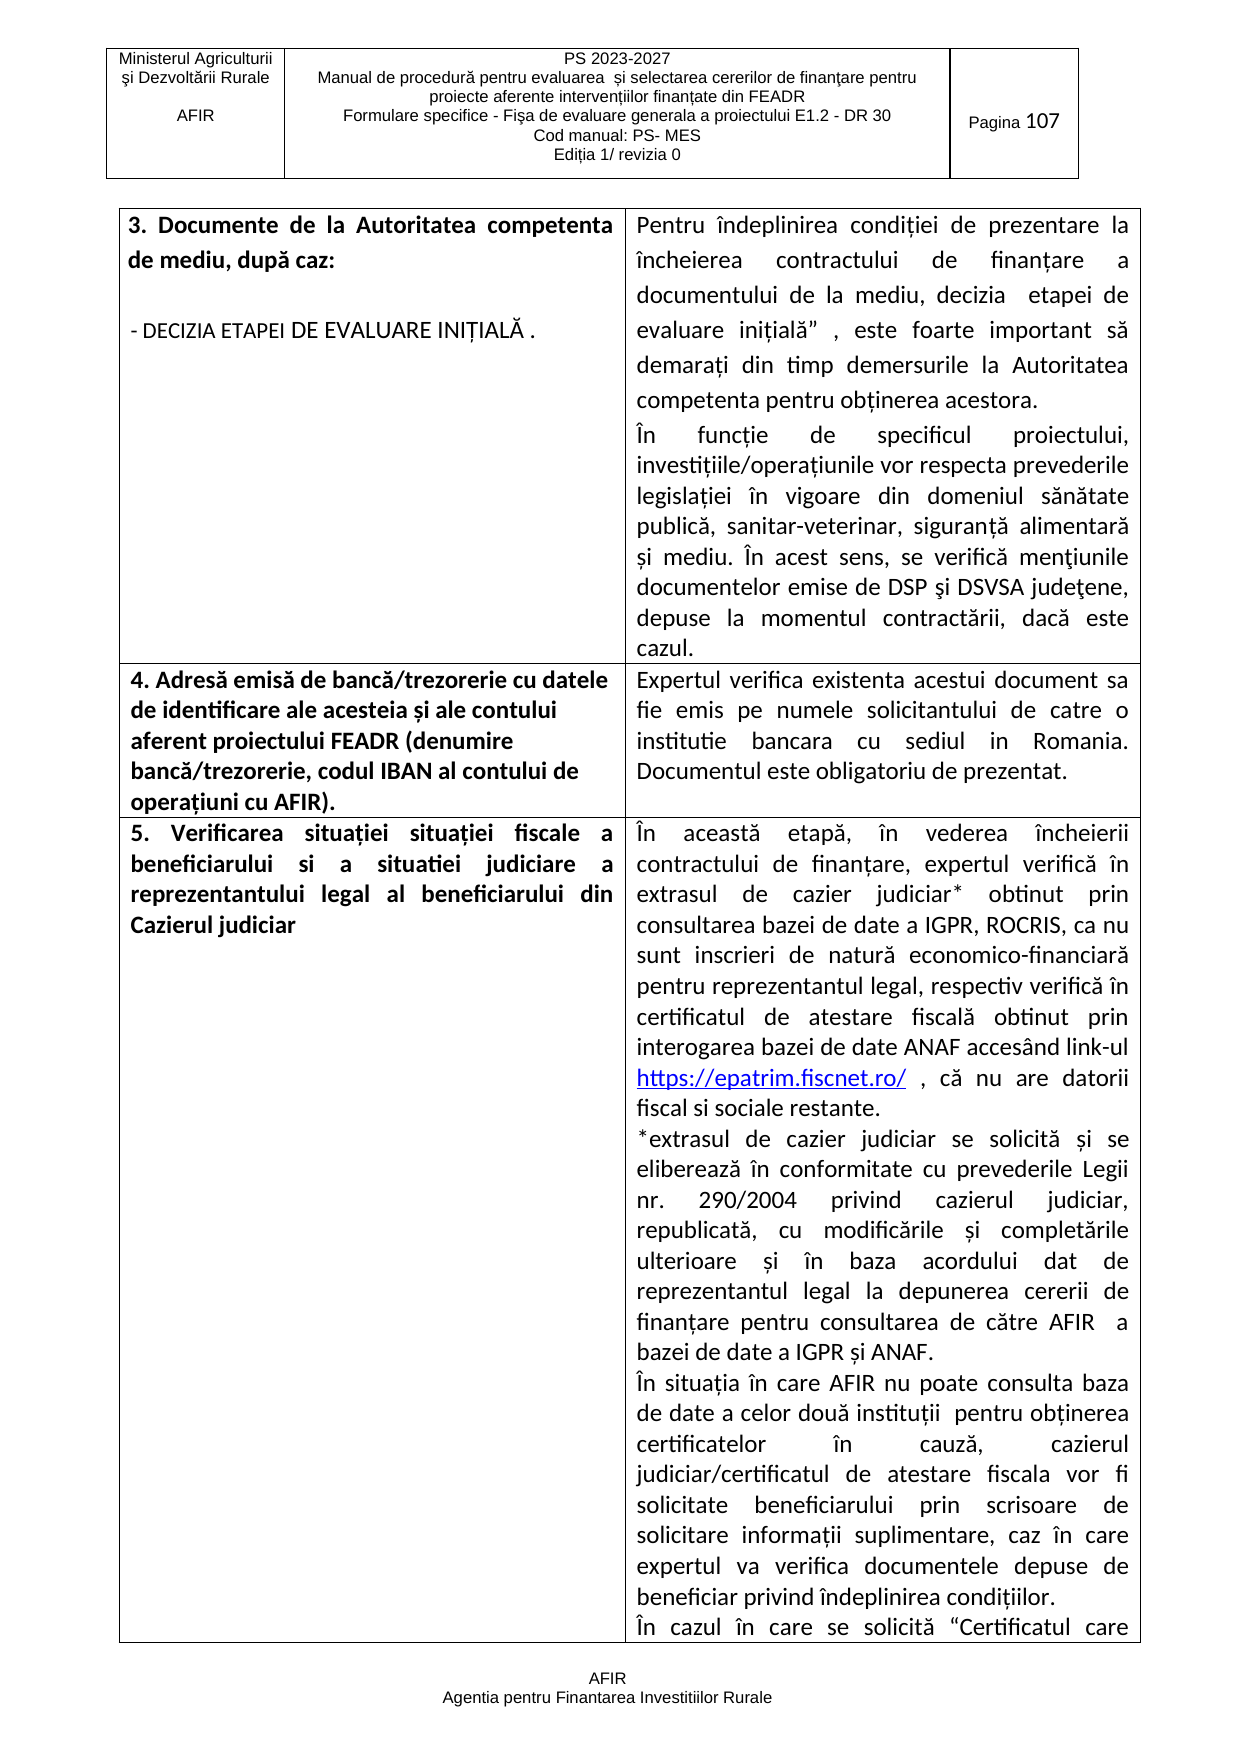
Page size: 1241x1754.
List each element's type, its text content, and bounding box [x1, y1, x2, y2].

table_cell 3. Documente de la Autoritatea competenta de mediu, după caz: - DECIZIA ETAPEI DE EVALUARE INIȚIALĂ . [120, 209, 625, 663]
table_cell 4. Adresă emisă de bancă/trezorerie cu datele de identificare ale acesteia și ale contului aferent proiectului FEADR (denumire bancă/trezorerie, codul IBAN al contului de operațiuni cu AFIR). [120, 664, 625, 817]
table_cell 5. Verificarea situației situației fiscale a beneficiarului si a situatiei judiciare a reprezentantului legal al beneficiarului din Cazierul judiciar [120, 818, 625, 1642]
table_cell Expertul verifica existenta acestui document sa fie emis pe numele solicitantului de catre o institutie bancara cu sediul in Romania. Documentul este obligatoriu de prezentat. [626, 664, 1140, 817]
table_cell Pentru îndeplinirea condiției de prezentare la încheierea contractului de finanțare a documentului de la mediu, decizia etapei de evaluare inițială” , este foarte important să demarați din timp demersurile la Autoritatea competenta pentru obținerea acestora. În funcție de specificul proiectului, investițiile/operațiunile vor respecta prevederile legislației în vigoare din domeniul sănătate publică, sanitar-veterinar, siguranță alimentară și mediu. În acest sens, se verifică menţiunile documentelor emise de DSP şi DSVSA judeţene, depuse la momentul contractării, dacă este cazul. [626, 209, 1140, 663]
